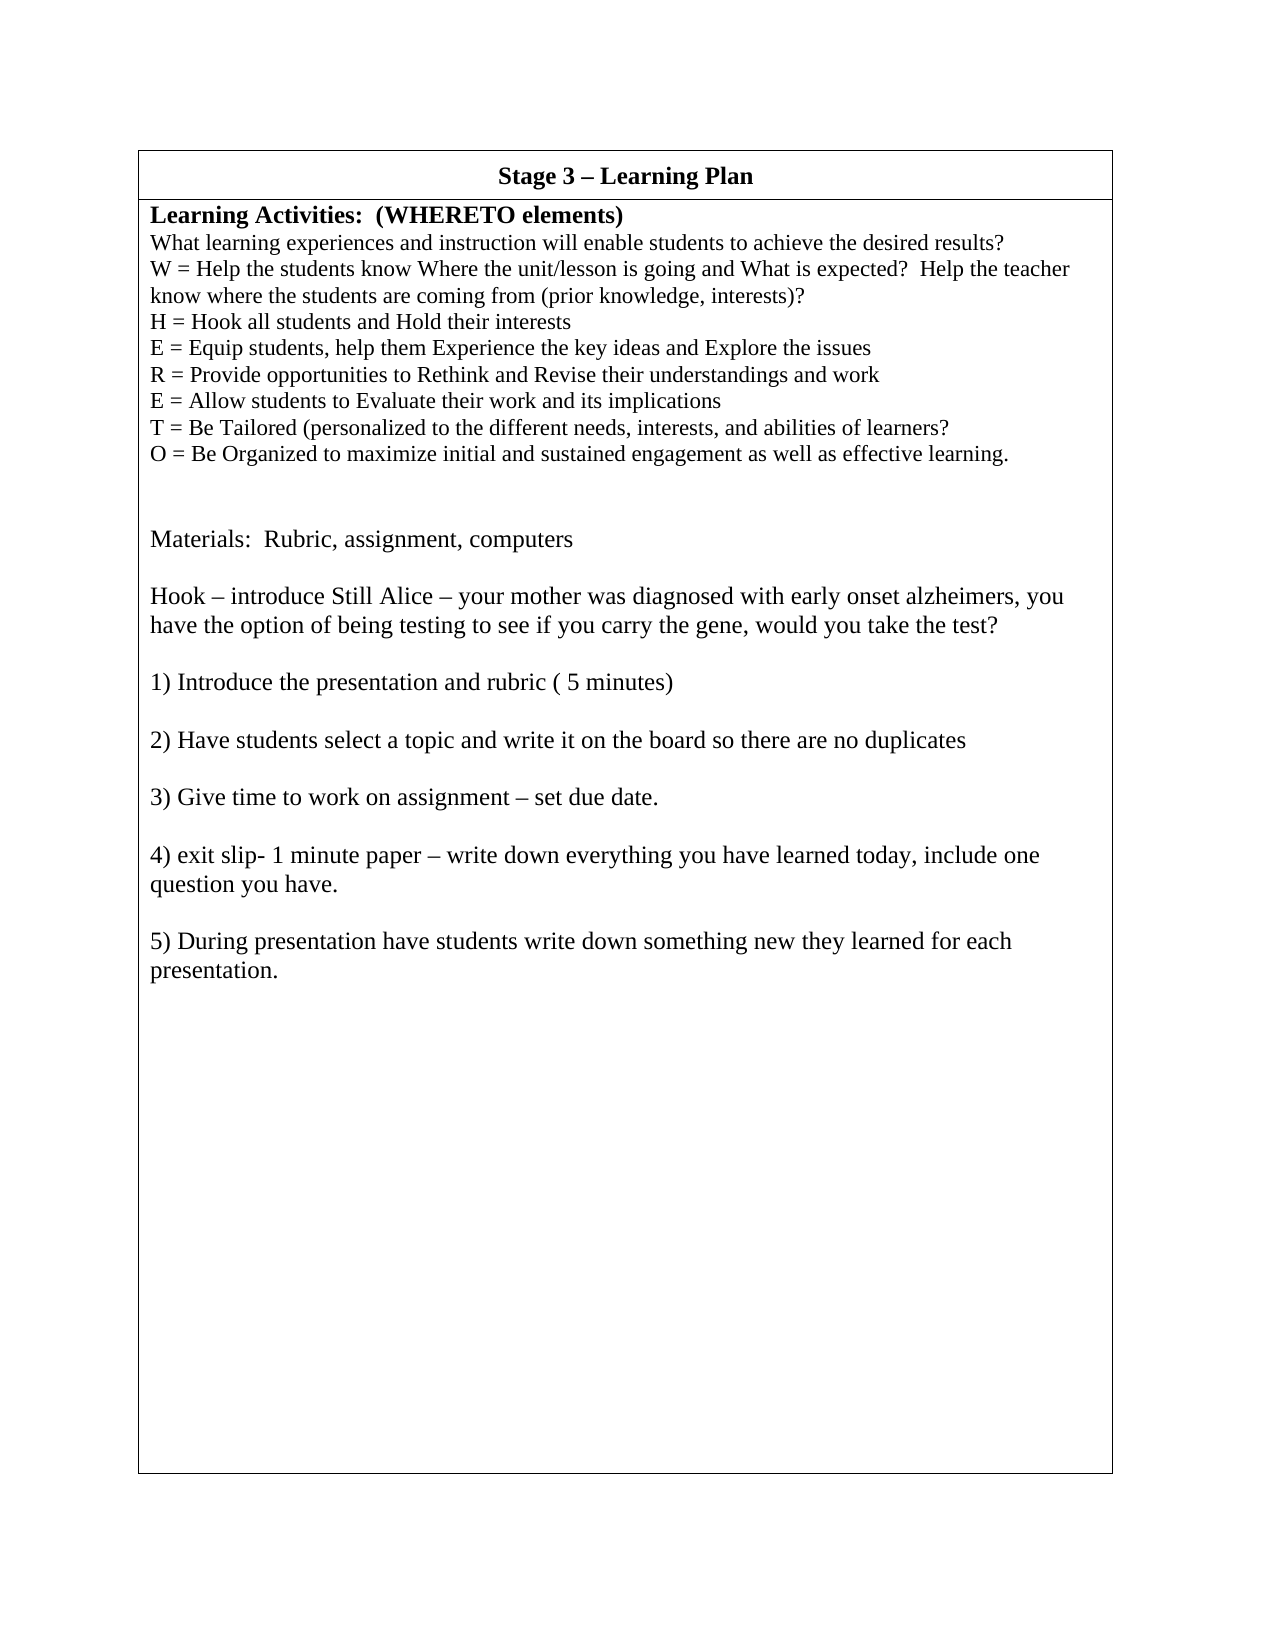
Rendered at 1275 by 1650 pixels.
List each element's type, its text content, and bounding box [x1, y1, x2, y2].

table_cell Learning Activities: (WHERETO elements) What learning experiences and instruction will enable students to achieve the desired results? W = Help the students know Where the unit/lesson is going and What is expected? Help the teacher know where the students are coming from (prior knowledge, interests)? H = Hook all students and Hold their interests E = Equip students, help them Experience the key ideas and Explore the issues R = Provide opportunities to Rethink and Revise their understandings and work E = Allow students to Evaluate their work and its implications T = Be Tailored (personalized to the different needs, interests, and abilities of learners? O = Be Organized to maximize initial and sustained engagement as well as effective learning. Materials: Rubric, assignment, computers Hook – introduce Still Alice – your mother was diagnosed with early onset alzheimers, you have the option of being testing to see if you carry the gene, would you take the test? 1) Introduce the presentation and rubric ( 5 minutes) 2) Have students select a topic and write it on the board so there are no duplicates 3) Give time to work on assignment – set due date. 4) exit slip- 1 minute paper – write down everything you have learned today, include one question you have. 5) During presentation have students write down something new they learned for each presentation. [139, 200, 1112, 1472]
table_cell Stage 3 – Learning Plan [139, 151, 1112, 199]
